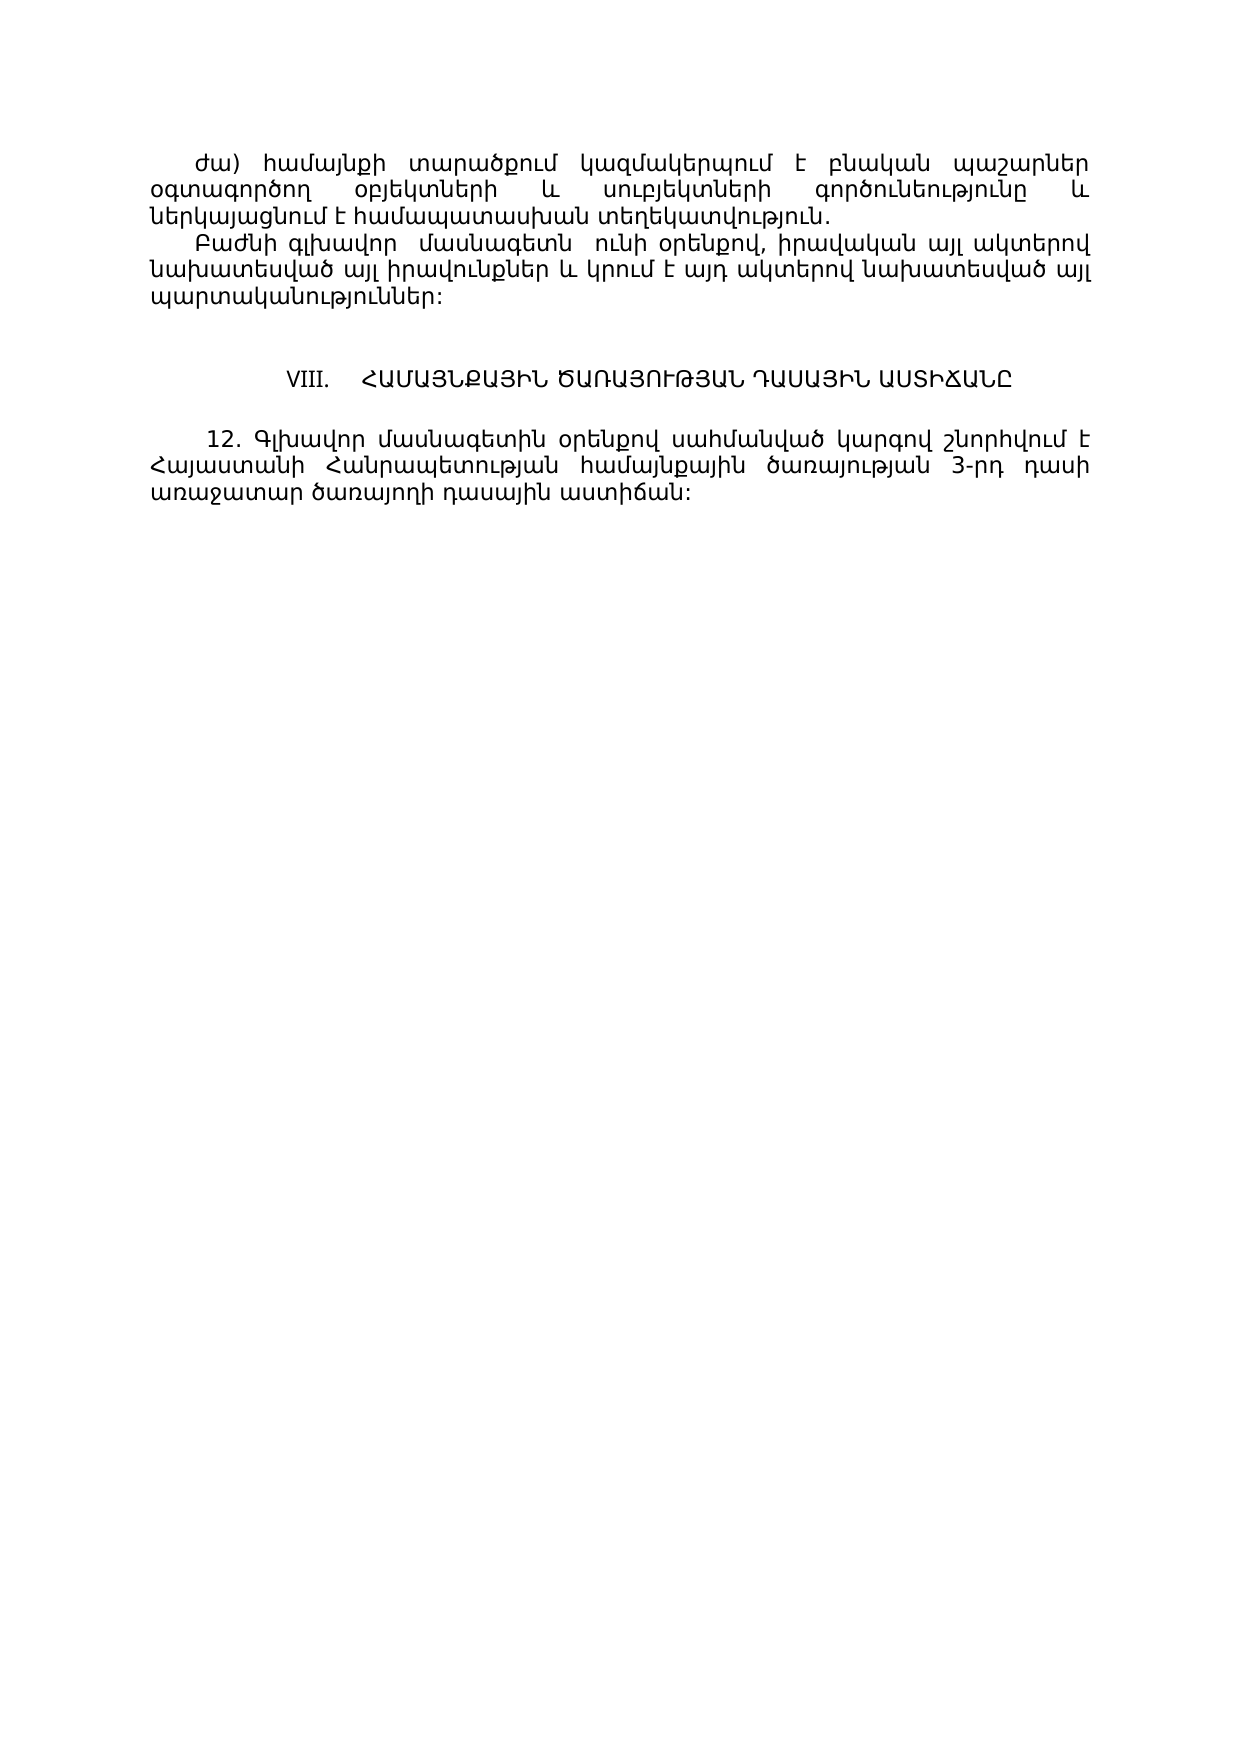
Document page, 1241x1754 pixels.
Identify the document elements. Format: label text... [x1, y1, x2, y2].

text ժա) համայնքի տարածքում կազմակերպում է բնական պաշարներ օգտագործող օբյեկտների և սուբյեկտների գործունեությունը և ներկայացնում է համապատասխան տեղեկատվություն. [150, 150, 1090, 230]
text Բաժնի գլխավոր մասնագետն ունի օրենքով, իրավական այլ ակտերով նախատեսված այլ իրավունքներ և կրում է այդ ակտերով նախատեսված այլ պարտականություններ: [150, 230, 1090, 310]
list ՀԱՄԱՅՆՔԱՅԻՆ ԾԱՌԱՅՈՒԹՅԱՆ ԴԱՍԱՅԻՆ ԱՍՏԻՃԱՆԸ [209, 363, 1090, 394]
text 12. Գլխավոր մասնագետին օրենքով սահմանված կարգով շնորհվում է Հայաստանի Հանրապետության համայնքային ծառայության 3-րդ դասի առաջատար ծառայողի դասային աստիճան: [150, 426, 1090, 506]
